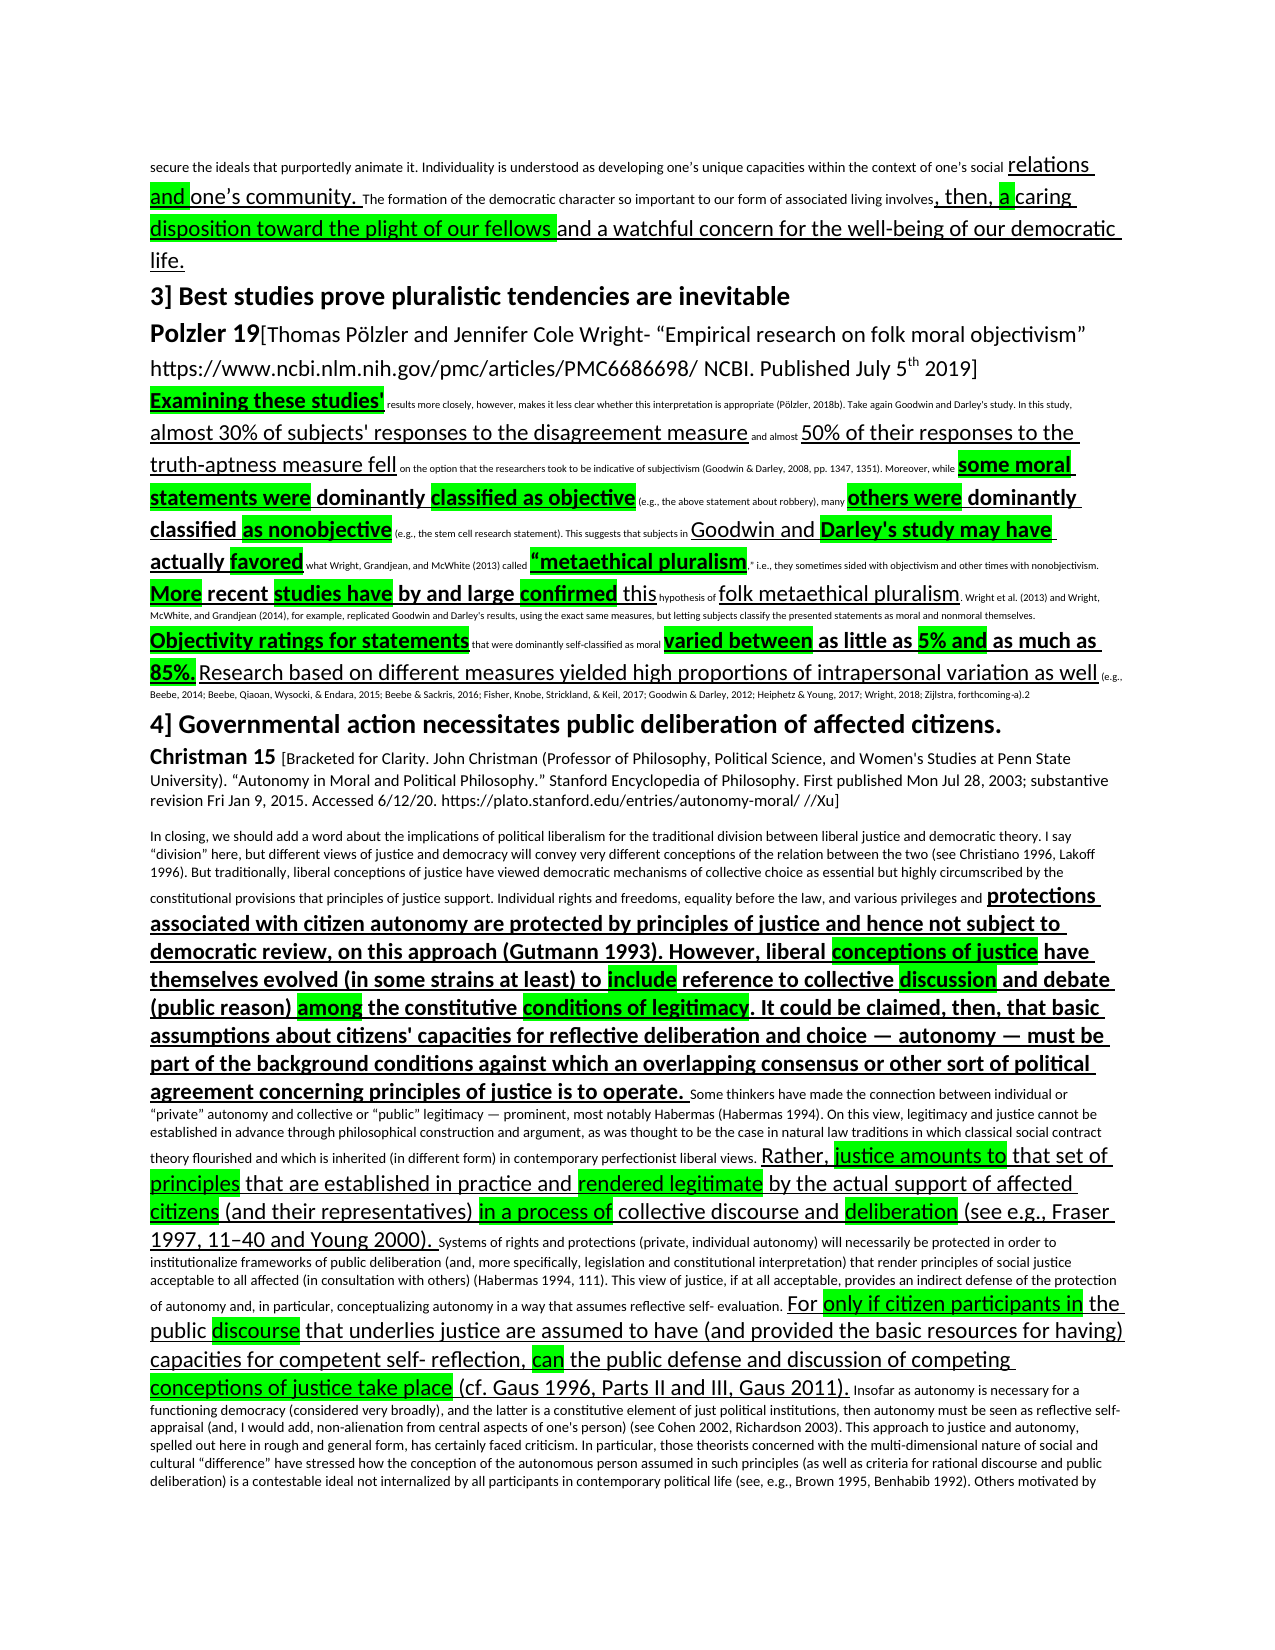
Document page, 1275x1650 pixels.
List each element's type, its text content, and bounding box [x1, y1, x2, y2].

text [150, 150, 1125, 274]
subtitle 3] Best studies prove pluralistic tendencies are inevitable [150, 279, 1125, 312]
text Christman 15 [Bracketed for Clarity. John Christman (Professor of Philosophy, Political Science, and Women's Studies at Penn State University). “Autonomy in Moral and Political Philosophy.” Stanford Encyclopedia of Philosophy. First published Mon Jul 28, 2003; substantive revision Fri Jan 9, 2015. Accessed 6/12/20. https://plato.stanford.edu/entries/autonomy-moral/ //Xu] [150, 742, 1125, 811]
subtitle 4] Governmental action necessitates public deliberation of affected citizens. [150, 707, 1125, 740]
text Examining these studies' results more closely, however, makes it less clear whether this interpretation is appropriate (Pölzler, 2018b). Take again Goodwin and Darley's study. In this study, almost 30% of subjects' responses to the disagreement measure and almost 50% of their responses to the truth‐aptness measure fell on the option that the researchers took to be indicative of subjectivism (Goodwin & Darley, 2008, pp. 1347, 1351). Moreover, while some moral statements were dominantly classified as objective (e.g., the above statement about robbery), many others were dominantly classified as nonobjective (e.g., the stem cell research statement). This suggests that subjects in Goodwin and Darley's study may have actually favored what Wright, Grandjean, and McWhite (2013) called “metaethical pluralism,” i.e., they sometimes sided with objectivism and other times with nonobjectivism. More recent studies have by and large confirmed this hypothesis of folk metaethical pluralism. Wright et al. (2013) and Wright, McWhite, and Grandjean (2014), for example, replicated Goodwin and Darley's results, using the exact same measures, but letting subjects classify the presented statements as moral and nonmoral themselves. Objectivity ratings for statements that were dominantly self‐classified as moral varied between as little as 5% and as much as 85%. Research based on different measures yielded high proportions of intrapersonal variation as well (e.g., Beebe, 2014; Beebe, Qiaoan, Wysocki, & Endara, 2015; Beebe & Sackris, 2016; Fisher, Knobe, Strickland, & Keil, 2017; Goodwin & Darley, 2012; Heiphetz & Young, 2017; Wright, 2018; Zijlstra, forthcoming‐a).2 [150, 386, 1125, 701]
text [150, 1342, 1125, 1490]
text Polzler 19[Thomas Pölzler and Jennifer Cole Wright- “Empirical research on folk moral objectivism” https://www.ncbi.nlm.nih.gov/pmc/articles/PMC6686698/ NCBI. Published July 5th 2019] [150, 317, 1125, 382]
